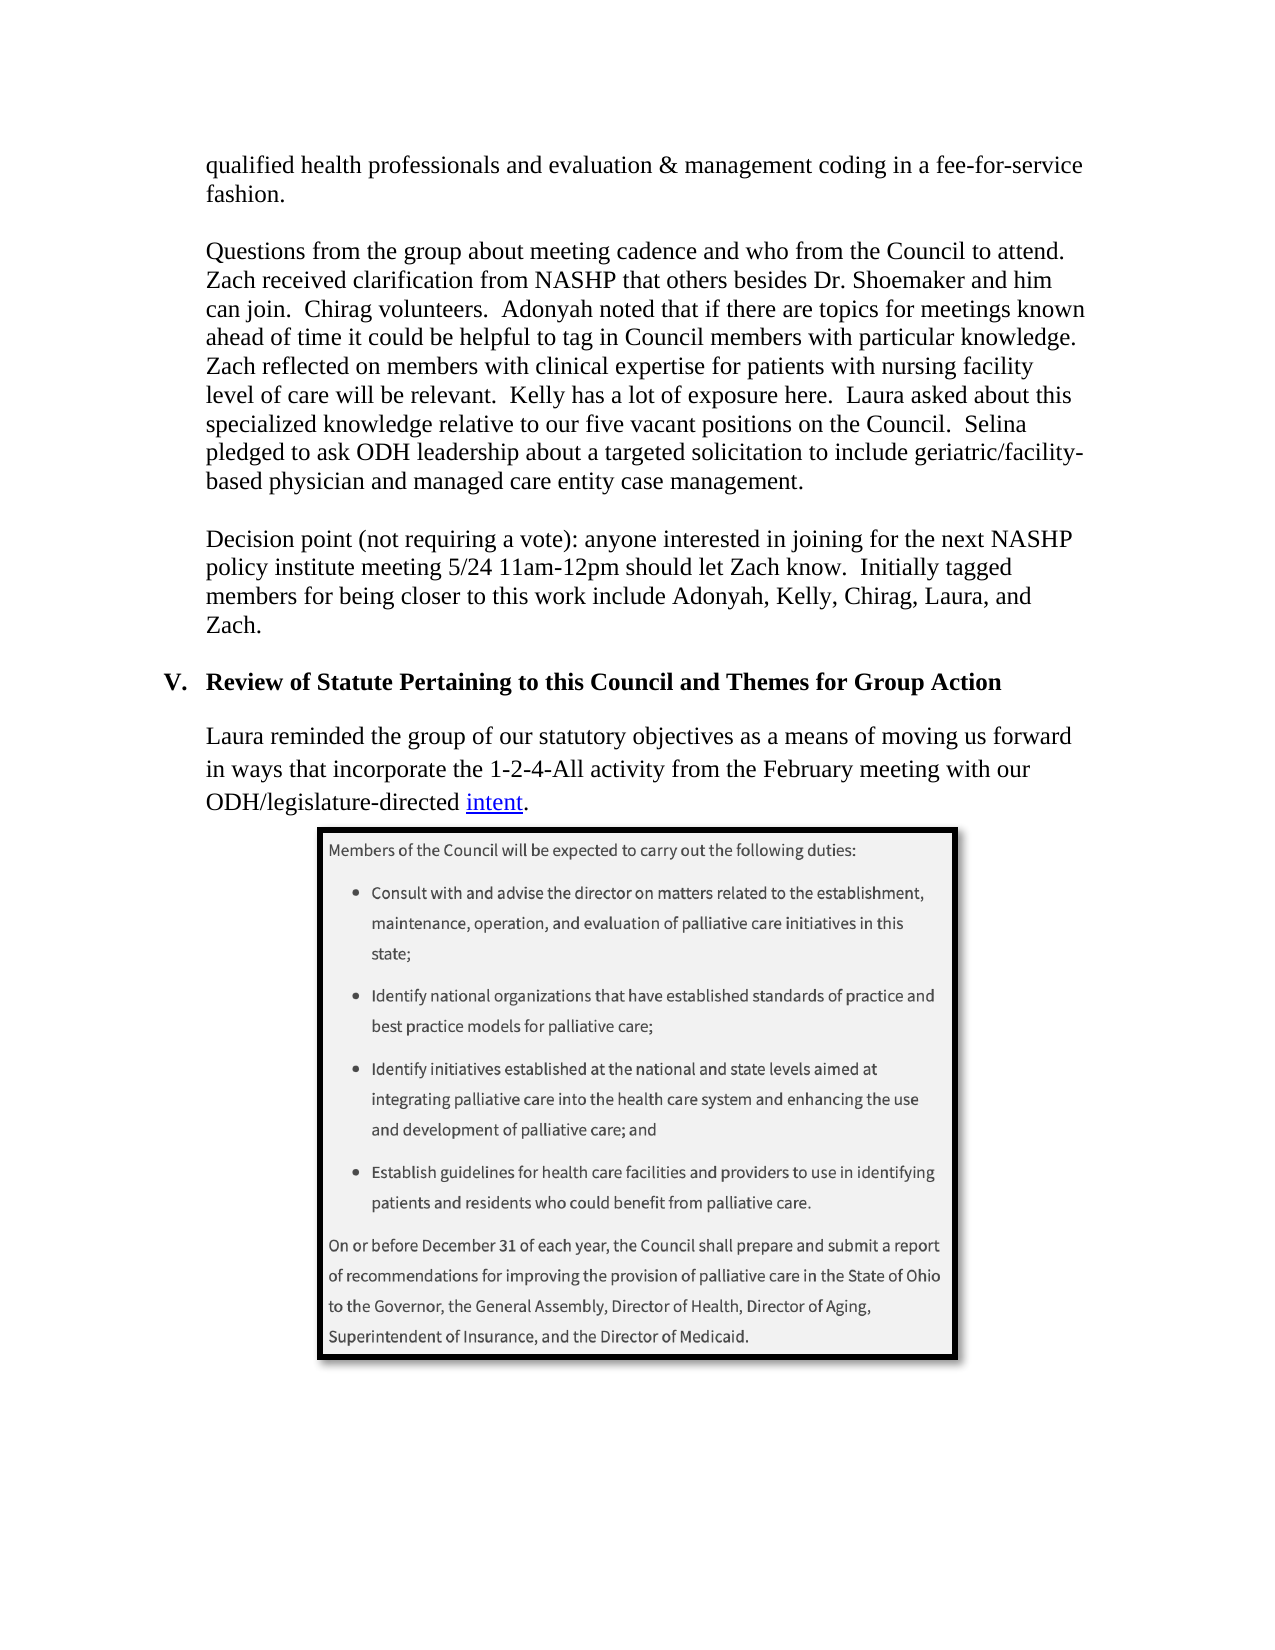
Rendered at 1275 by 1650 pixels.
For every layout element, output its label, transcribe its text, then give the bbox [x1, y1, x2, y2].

list Questions from the group about meeting cadence and who from the Council to attend. Zach received clarification from NASHP that others besides Dr. Shoemaker and him can join. Chirag volunteers. Adonyah noted that if there are topics for meetings known ahead of time it could be helpful to tag in Council members with particular knowledge. Zach reflected on members with clinical expertise for patients with nursing facility level of care will be relevant. Kelly has a lot of exposure here. Laura asked about this specialized knowledge relative to our five vacant positions on the Council. Selina pledged to ask ODH leadership about a targeted solicitation to include geriatric/facility-based physician and managed care entity case management. [206, 236, 1087, 495]
list Decision point (not requiring a vote): anyone interested in joining for the next NASHP policy institute meeting 5/24 11am-12pm should let Zach know. Initially tagged members for being closer to this work include Adonyah, Kelly, Chirag, Laura, and Zach. [206, 524, 1087, 639]
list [206, 150, 1087, 207]
list Laura reminded the group of our statutory objectives as a means of moving us forward in ways that incorporate the 1-2-4-All activity from the February meeting with our ODH/legislature-directed intent. [206, 721, 1087, 816]
list Review of Statute Pertaining to this Council and Themes for Group Action [187, 667, 1087, 696]
picture [323, 833, 952, 1354]
